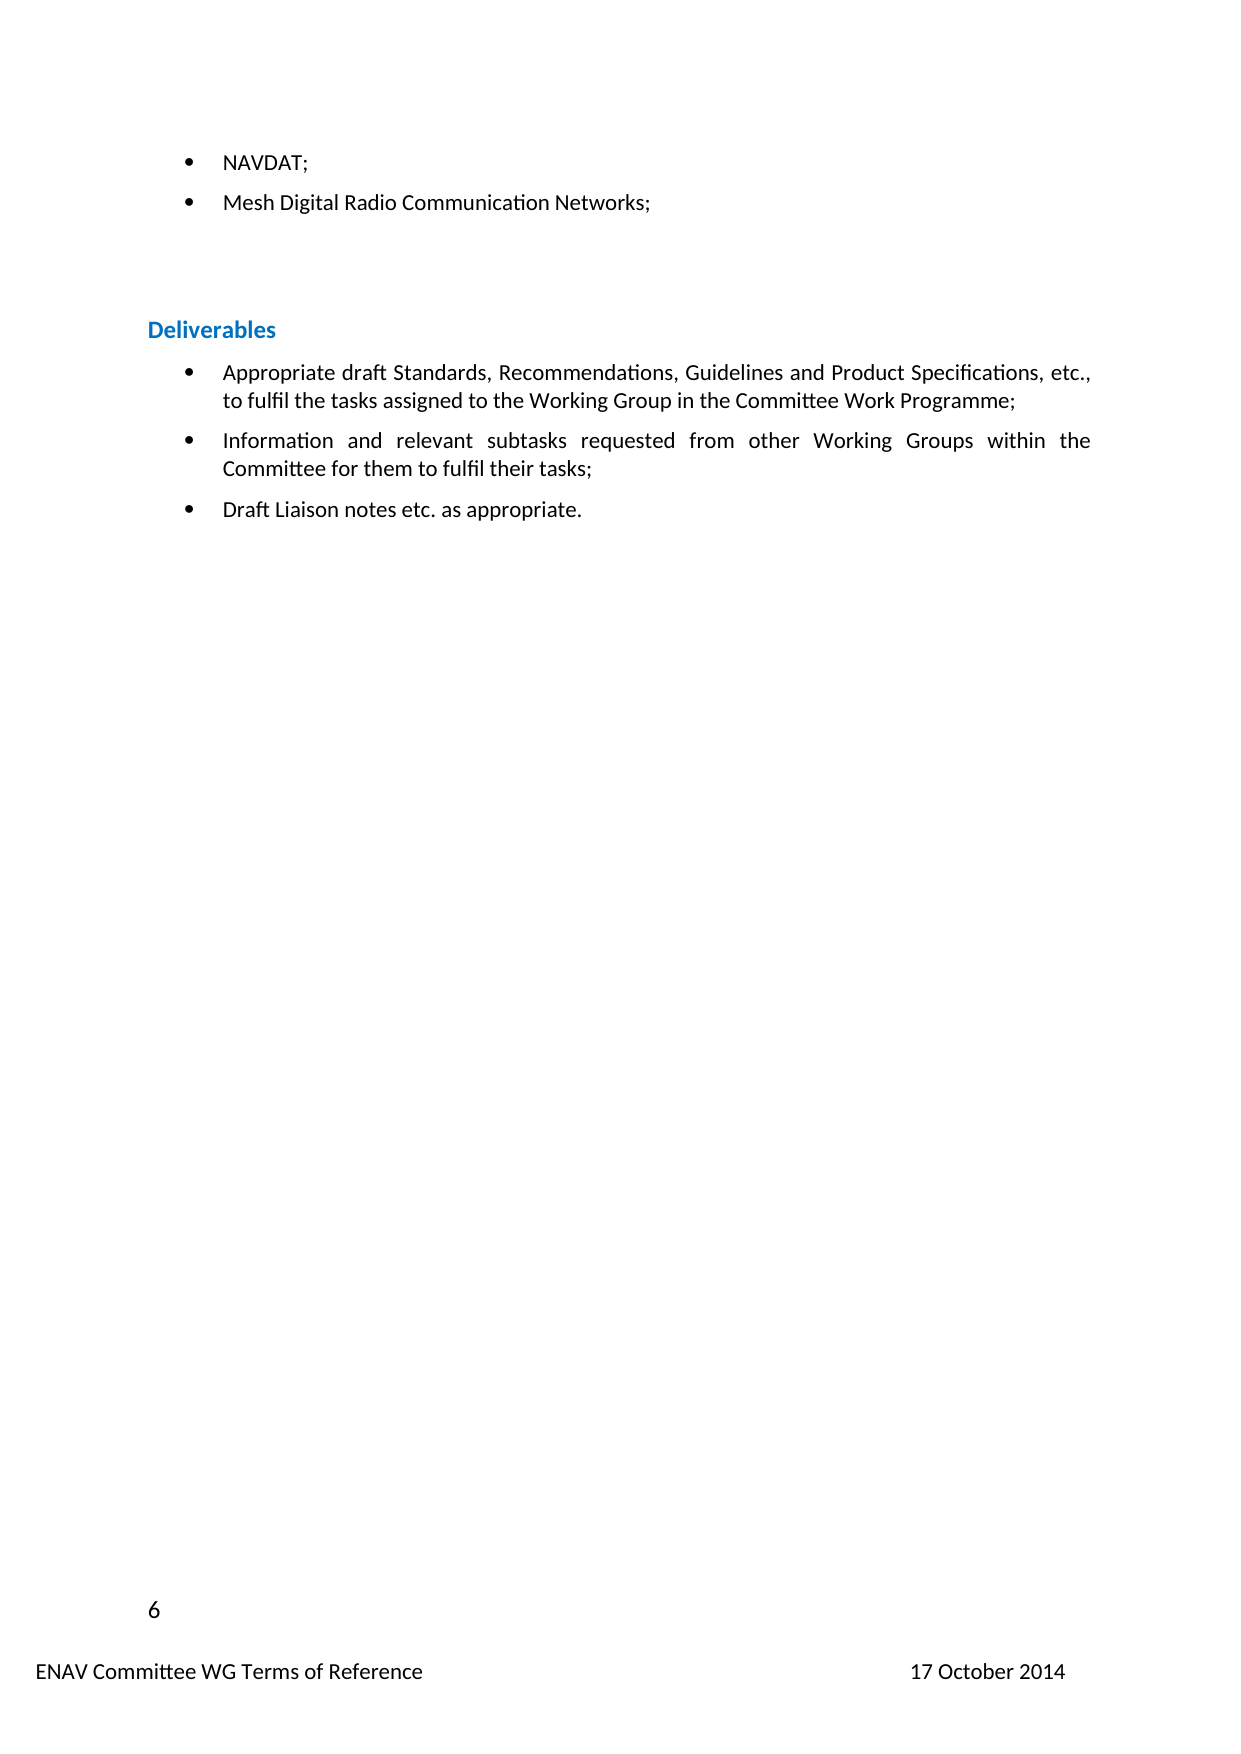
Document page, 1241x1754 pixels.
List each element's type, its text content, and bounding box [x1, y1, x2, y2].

list Appropriate draft Standards, Recommendations, Guidelines and Product Specifications, etc., to fulfil the tasks assigned to the Working Group in the Committee Work Programme; [185, 358, 1093, 414]
subtitle Deliverables [148, 315, 1093, 345]
list Mesh Digital Radio Communication Networks; [185, 188, 1093, 216]
list NAVDAT; [185, 148, 1093, 176]
list Information and relevant subtasks requested from other Working Groups within the Committee for them to fulfil their tasks; [185, 426, 1093, 482]
list Draft Liaison notes etc. as appropriate. [185, 495, 1093, 523]
